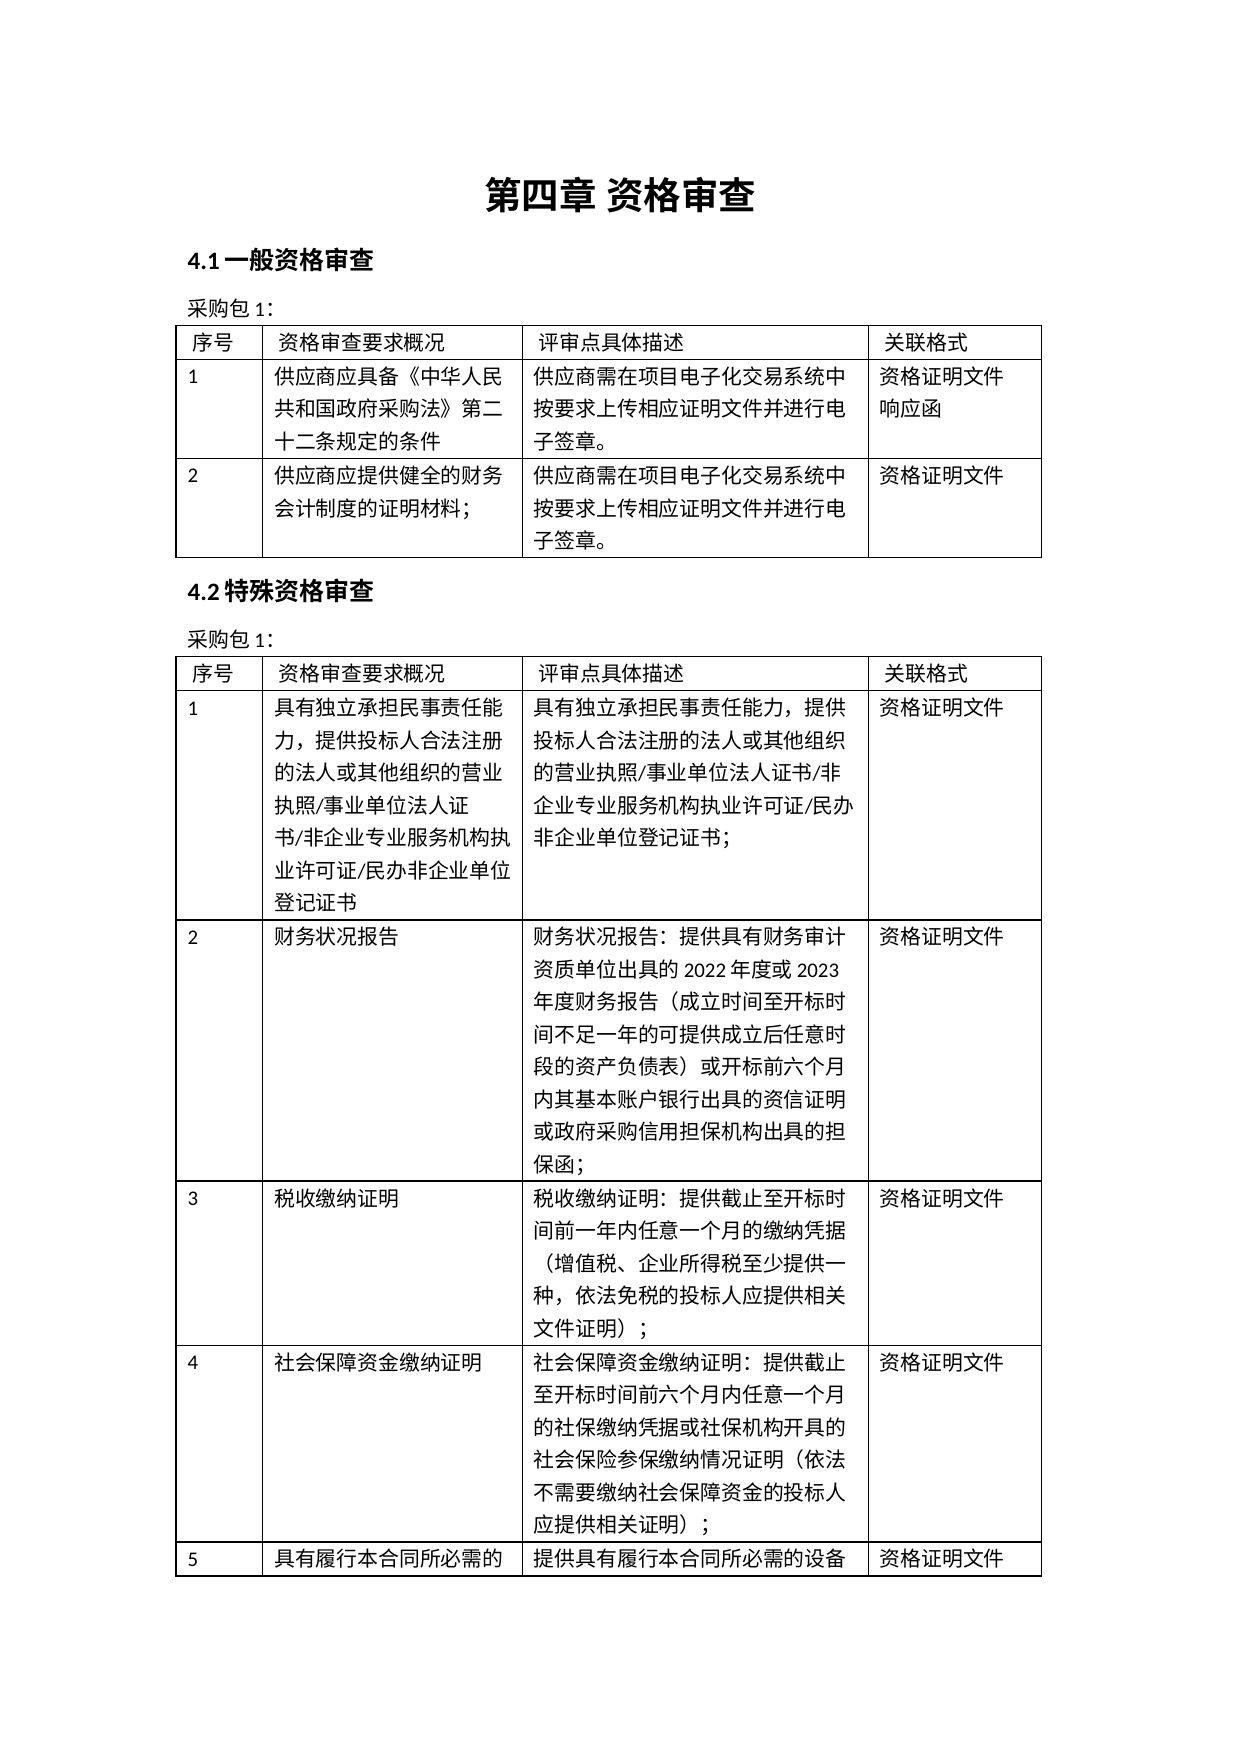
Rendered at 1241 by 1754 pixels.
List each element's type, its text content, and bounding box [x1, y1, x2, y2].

table_cell 具有独立承担民事责任能力，提供投标人合法注册的法人或其他组织的营业执照/事业单位法人证书/非企业专业服务机构执业许可证/民办非企业单位登记证书； [523, 691, 868, 919]
table_cell 2 [177, 921, 262, 1180]
text 采购包1： [187, 292, 1053, 324]
table_cell 社会保障资金缴纳证明：提供截止至开标时间前六个月内任意一个月的社保缴纳凭据或社保机构开具的社会保险参保缴纳情况证明（依法不需要缴纳社会保障资金的投标人应提供相关证明）； [523, 1346, 868, 1541]
table_cell 资格证明文件 [869, 921, 1041, 1180]
table_cell 资格证明文件 响应函 [869, 360, 1041, 458]
text 第四章 资格审查 [187, 162, 1053, 227]
table_header 评审点具体描述 [523, 326, 868, 358]
table_header 序号 [177, 657, 262, 690]
table_header 关联格式 [869, 657, 1041, 690]
table_cell 5 [177, 1543, 262, 1575]
table_cell 税收缴纳证明 [263, 1182, 522, 1344]
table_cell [263, 1543, 522, 1575]
table_cell 供应商应提供健全的财务会计制度的证明材料； [263, 459, 522, 557]
table_cell 供应商应具备《中华人民共和国政府采购法》第二十二条规定的条件 [263, 360, 522, 458]
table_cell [523, 1543, 868, 1575]
table_cell 1 [177, 360, 262, 458]
table_cell 具有独立承担民事责任能力，提供投标人合法注册的法人或其他组织的营业执照/事业单位法人证书/非企业专业服务机构执业许可证/民办非企业单位登记证书 [263, 691, 522, 919]
table_cell 资格证明文件 [869, 1543, 1041, 1575]
table_header 序号 [177, 326, 262, 358]
table_cell 3 [177, 1182, 262, 1344]
table_cell 资格证明文件 [869, 691, 1041, 919]
table_cell 社会保障资金缴纳证明 [263, 1346, 522, 1541]
text 4.2特殊资格审查 [187, 558, 1053, 623]
table_header 关联格式 [869, 326, 1041, 358]
table_header 资格审查要求概况 [263, 657, 522, 690]
table_header 评审点具体描述 [523, 657, 868, 690]
text 采购包1： [187, 623, 1053, 656]
table_cell 2 [177, 459, 262, 557]
table_cell 供应商需在项目电子化交易系统中按要求上传相应证明文件并进行电子签章。 [523, 459, 868, 557]
table_cell 财务状况报告 [263, 921, 522, 1180]
table_cell 1 [177, 691, 262, 919]
table_cell 4 [177, 1346, 262, 1541]
table_cell 税收缴纳证明：提供截止至开标时间前一年内任意一个月的缴纳凭据（增值税、企业所得税至少提供一种，依法免税的投标人应提供相关文件证明）； [523, 1182, 868, 1344]
table_cell 资格证明文件 [869, 1346, 1041, 1541]
table_cell 供应商需在项目电子化交易系统中按要求上传相应证明文件并进行电子签章。 [523, 360, 868, 458]
table_cell 资格证明文件 [869, 459, 1041, 557]
table_cell 财务状况报告：提供具有财务审计资质单位出具的2022年度或2023年度财务报告（成立时间至开标时间不足一年的可提供成立后任意时段的资产负债表）或开标前六个月内其基本账户银行出具的资信证明或政府采购信用担保机构出具的担保函； [523, 921, 868, 1180]
table_cell 资格证明文件 [869, 1182, 1041, 1344]
table_header 资格审查要求概况 [263, 326, 522, 358]
text 4.1一般资格审查 [187, 227, 1053, 292]
